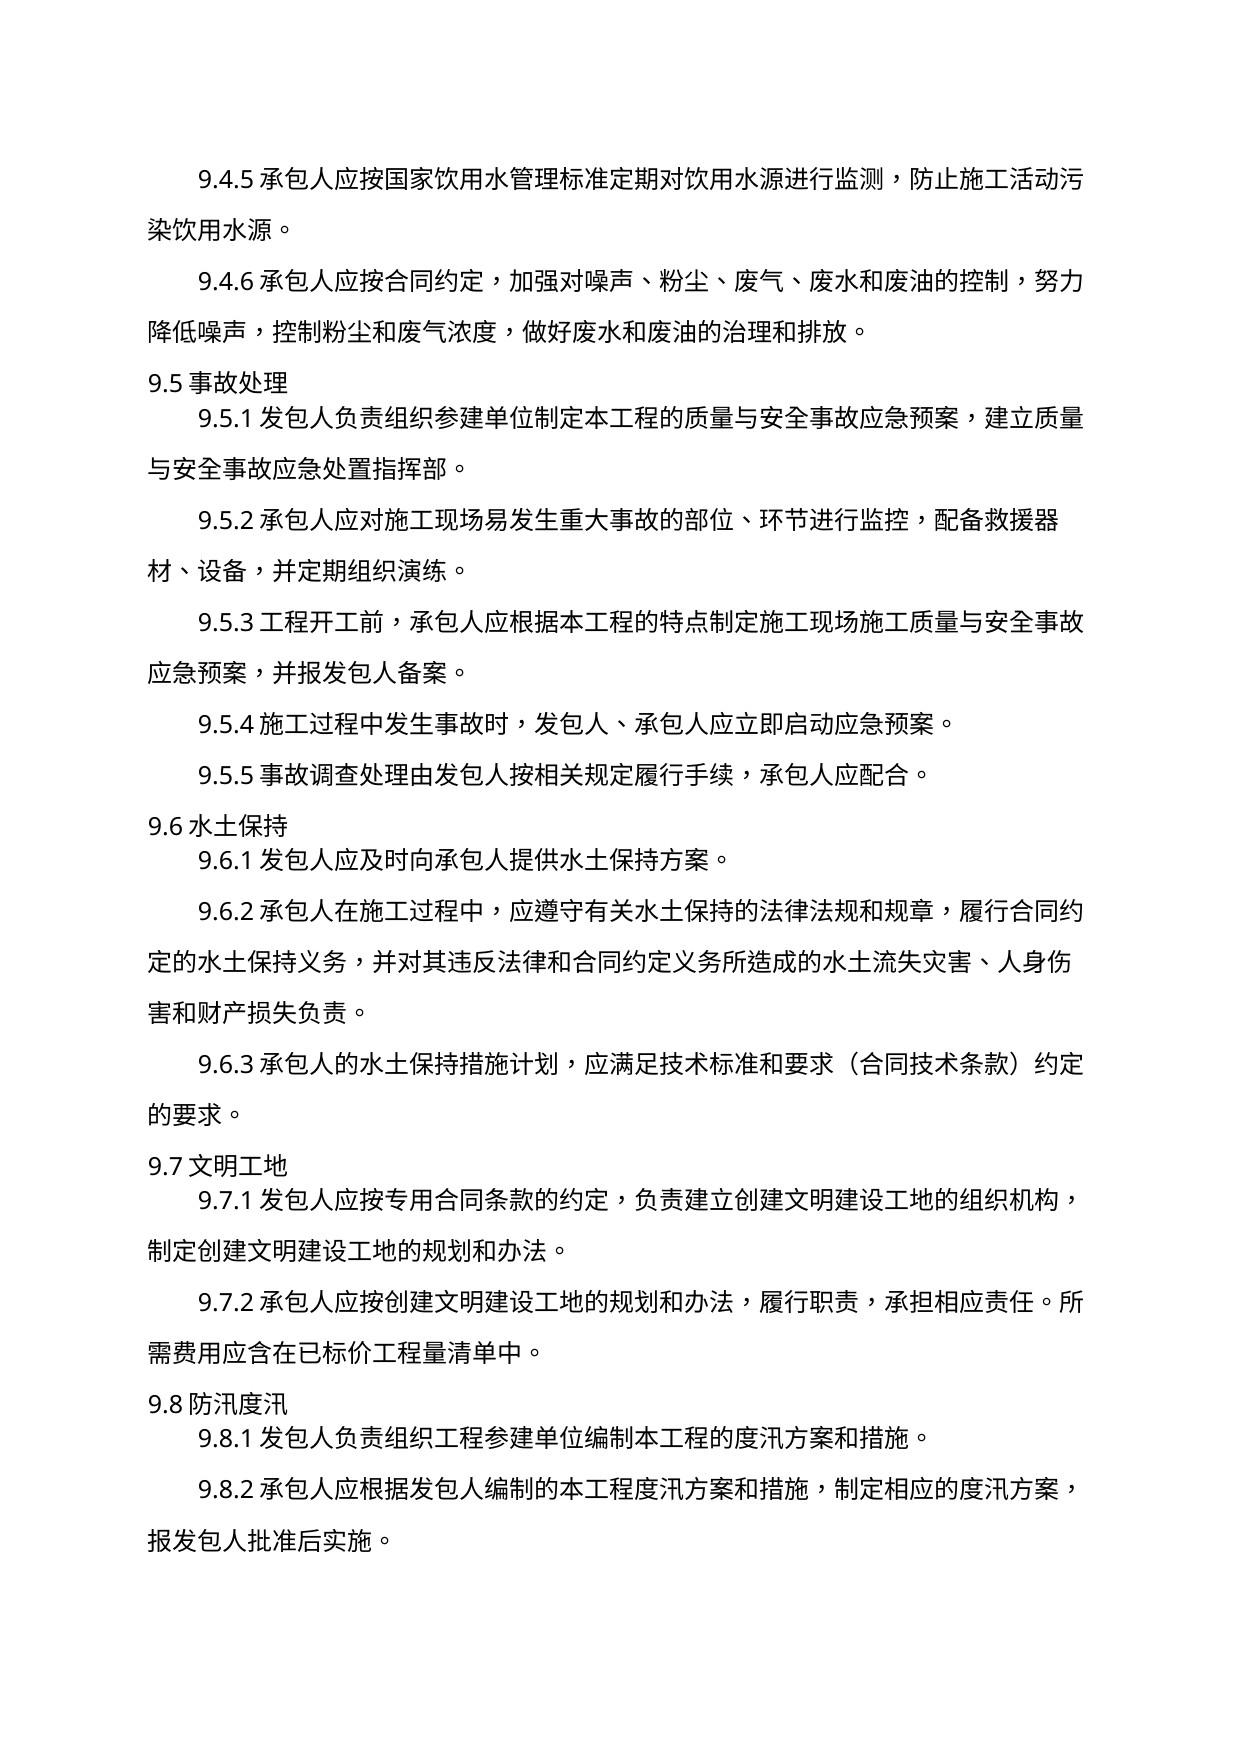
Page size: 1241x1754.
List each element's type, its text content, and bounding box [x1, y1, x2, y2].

text 9.5.1发包人负责组织参建单位制定本工程的质量与安全事故应急预案，建立质量与安全事故应急处置指挥部。 [148, 400, 1093, 485]
text 9.7文明工地 [148, 1149, 1093, 1183]
text 9.5.4施工过程中发生事故时，发包人、承包人应立即启动应急预案。 [148, 706, 1093, 741]
text 9.6.2承包人在施工过程中，应遵守有关水土保持的法律法规和规章，履行合同约定的水土保持义务，并对其违反法律和合同约定义务所造成的水土流失灾害、人身伤害和财产损失负责。 [148, 894, 1093, 1030]
text 9.4.5承包人应按国家饮用水管理标准定期对饮用水源进行监测，防止施工活动污染饮用水源。 [148, 162, 1093, 247]
text 9.6.3承包人的水土保持措施计划，应满足技术标准和要求（合同技术条款）约定的要求。 [148, 1047, 1093, 1132]
text 9.6.1发包人应及时向承包人提供水土保持方案。 [148, 843, 1093, 877]
text 9.7.1发包人应按专用合同条款的约定，负责建立创建文明建设工地的组织机构，制定创建文明建设工地的规划和办法。 [148, 1183, 1093, 1268]
text 9.5事故处理 [148, 366, 1093, 400]
text 9.5.5事故调查处理由发包人按相关规定履行手续，承包人应配合。 [148, 757, 1093, 792]
text 9.5.3工程开工前，承包人应根据本工程的特点制定施工现场施工质量与安全事故应急预案，并报发包人备案。 [148, 604, 1093, 689]
text 9.8防汛度汛 [148, 1387, 1093, 1421]
text 9.4.6承包人应按合同约定，加强对噪声、粉尘、废气、废水和废油的控制，努力降低噪声，控制粉尘和废气浓度，做好废水和废油的治理和排放。 [148, 264, 1093, 349]
text 9.6水土保持 [148, 808, 1093, 843]
text 9.8.1发包人负责组织工程参建单位编制本工程的度汛方案和措施。 [148, 1421, 1093, 1455]
text 9.8.2承包人应根据发包人编制的本工程度汛方案和措施，制定相应的度汛方案，报发包人批准后实施。 [148, 1472, 1093, 1557]
text 9.5.2承包人应对施工现场易发生重大事故的部位、环节进行监控，配备救援器材、设备，并定期组织演练。 [148, 502, 1093, 587]
text 9.7.2承包人应按创建文明建设工地的规划和办法，履行职责，承担相应责任。所需费用应含在已标价工程量清单中。 [148, 1285, 1093, 1370]
